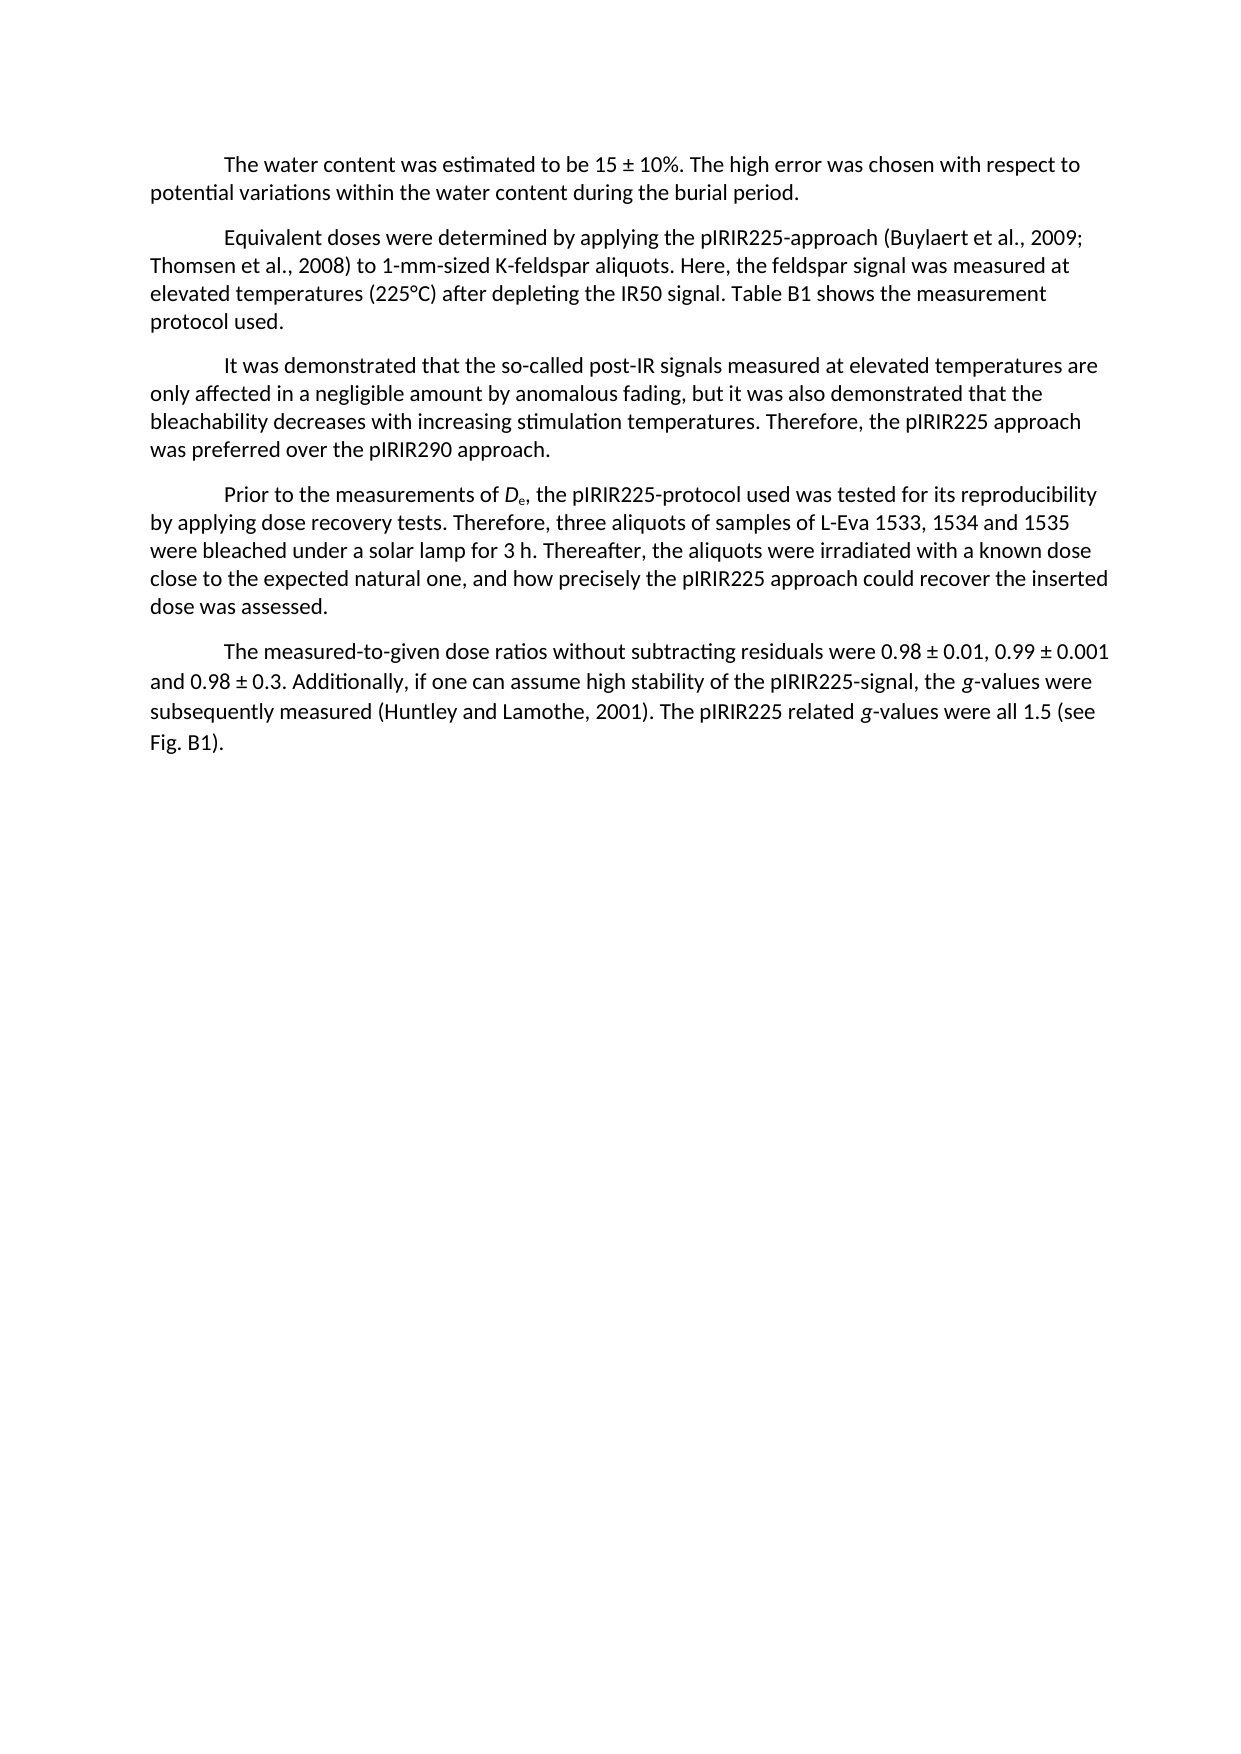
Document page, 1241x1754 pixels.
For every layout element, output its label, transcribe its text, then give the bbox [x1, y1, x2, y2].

text The measured-to-given dose ratios without subtracting residuals were 0.98 ± 0.01, 0.99 ± 0.001 and 0.98 ± 0.3. Additionally, if one can assume high stability of the pIRIR225-signal, the g-values were subsequently measured (Huntley and Lamothe, 2001). The pIRIR225 related g-values were all 1.5 (see Fig. B1). [150, 637, 1122, 756]
text It was demonstrated that the so-called post-IR signals measured at elevated temperatures are only affected in a negligible amount by anomalous fading, but it was also demonstrated that the bleachability decreases with increasing stimulation temperatures. Therefore, the pIRIR225 approach was preferred over the pIRIR290 approach. [150, 351, 1122, 463]
text The water content was estimated to be 15 ± 10%. The high error was chosen with respect to potential variations within the water content during the burial period. [150, 150, 1122, 206]
text Equivalent doses were determined by applying the pIRIR225-approach (Buylaert et al., 2009; Thomsen et al., 2008) to 1-mm-sized K-feldspar aliquots. Here, the feldspar signal was measured at elevated temperatures (225°C) after depleting the IR50 signal. Table B1 shows the measurement protocol used. [150, 223, 1122, 335]
text Prior to the measurements of De, the pIRIR225-protocol used was tested for its reproducibility by applying dose recovery tests. Therefore, three aliquots of samples of L-Eva 1533, 1534 and 1535 were bleached under a solar lamp for 3 h. Thereafter, the aliquots were irradiated with a known dose close to the expected natural one, and how precisely the pIRIR225 approach could recover the inserted dose was assessed. [150, 480, 1122, 620]
